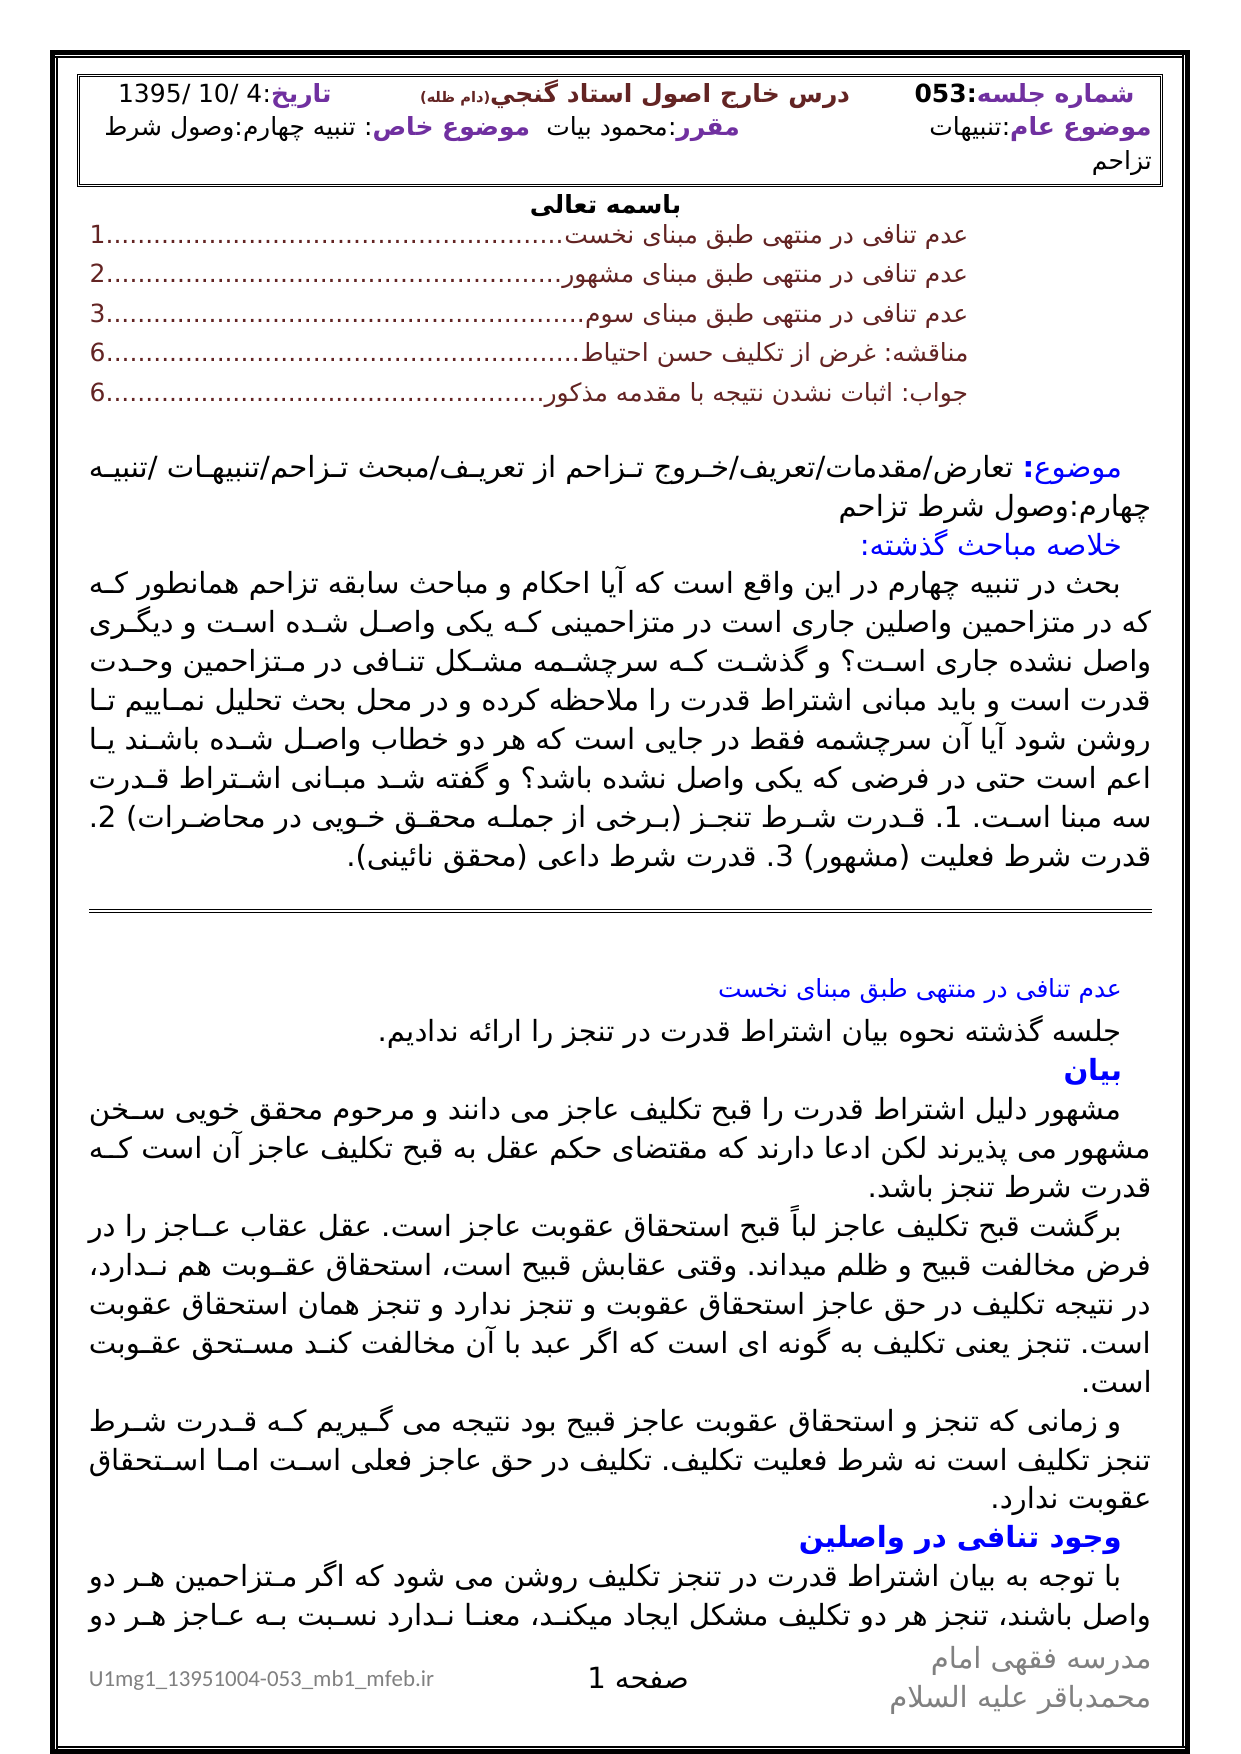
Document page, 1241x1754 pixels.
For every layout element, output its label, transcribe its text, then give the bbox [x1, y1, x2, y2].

text مناقشه: غرض از تکلیف حسن احتیاط 6 [89, 338, 968, 368]
text خلاصه مباحث گذشته: [89, 528, 1152, 562]
text جواب: اثبات نشدن نتیجه با مقدمه مذکور 6 [89, 378, 968, 407]
text و زمانی که تنجز و استحقاق عقوبت عاجز قبیح بود نتیجه می گیریم که قدرت شرط تنجز تکلیف است نه شرط فعلیت تکلیف. تکلیف در حق عاجز فعلی است اما استحقاق عقوبت ندارد. [89, 1404, 1152, 1516]
text موضوع: تعارض/مقدمات/تعریف/خروج تزاحم از تعریف/مبحث تزاحم/تنبیهات /تنبیه چهارم:وصول شرط تزاحم [89, 450, 1152, 523]
subtitle عدم تنافی در منتهی طبق مبنای نخست [89, 974, 1152, 1004]
text بحث در تنبیه چهارم در این واقع است که آیا احکام و مباحث سابقه تزاحم همانطور که که در متزاحمین واصلین جاری است در متزاحمینی که یکی واصل شده است و دیگری واصل نشده جاری است؟ و گذشت که سرچشمه مشکل تنافی در متزاحمین وحدت قدرت است و باید مبانی اشتراط قدرت را ملاحظه کرده و در محل بحث تحلیل نماییم تا روشن شود آیا آن سرچشمه فقط در جایی است که هر دو خطاب واصل شده باشند یا اعم است حتی در فرضی که یکی واصل نشده باشد؟ و گفته شد مبانی اشتراط قدرت سه مبنا است. 1. قدرت شرط تنجز (برخی از جمله محقق خویی در محاضرات) 2. قدرت شرط فعلیت (مشهور) 3. قدرت شرط داعی (محقق نائینی). [89, 567, 1152, 873]
text مشهور دلیل اشتراط قدرت را قبح تکلیف عاجز می دانند و مرحوم محقق خویی سخن مشهور می پذیرند لکن ادعا دارند که مقتضای حکم عقل به قبح تکلیف عاجز آن است که قدرت شرط تنجز باشد. [89, 1092, 1152, 1204]
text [89, 1560, 1152, 1633]
text عدم تنافی در منتهی طبق مبنای نخست 1 [89, 220, 968, 249]
text عدم تنافی در منتهی طبق مبنای سوم 3 [89, 299, 968, 328]
text برگشت قبح تکلیف عاجز لباً قبح استحقاق عقوبت عاجز است. عقل عقاب عاجز را در فرض مخالفت قبیح و ظلم میداند. وقتی عقابش قبیح است، استحقاق عقوبت هم ندارد، در نتیجه تکلیف در حق عاجز استحقاق عقوبت و تنجز ندارد و تنجز همان استحقاق عقوبت است. تنجز یعنی تکلیف به گونه ای است که اگر عبد با آن مخالفت کند مستحق عقوبت است. [89, 1209, 1152, 1399]
text بیان [89, 1053, 1152, 1087]
text باسمه تعالی [89, 191, 1152, 220]
text وجود تنافی در واصلین [89, 1521, 1152, 1555]
text عدم تنافی در منتهی طبق مبنای مشهور 2 [89, 259, 968, 288]
text جلسه گذشته نحوه بیان اشتراط قدرت در تنجز را ارائه ندادیم. [89, 1014, 1152, 1048]
